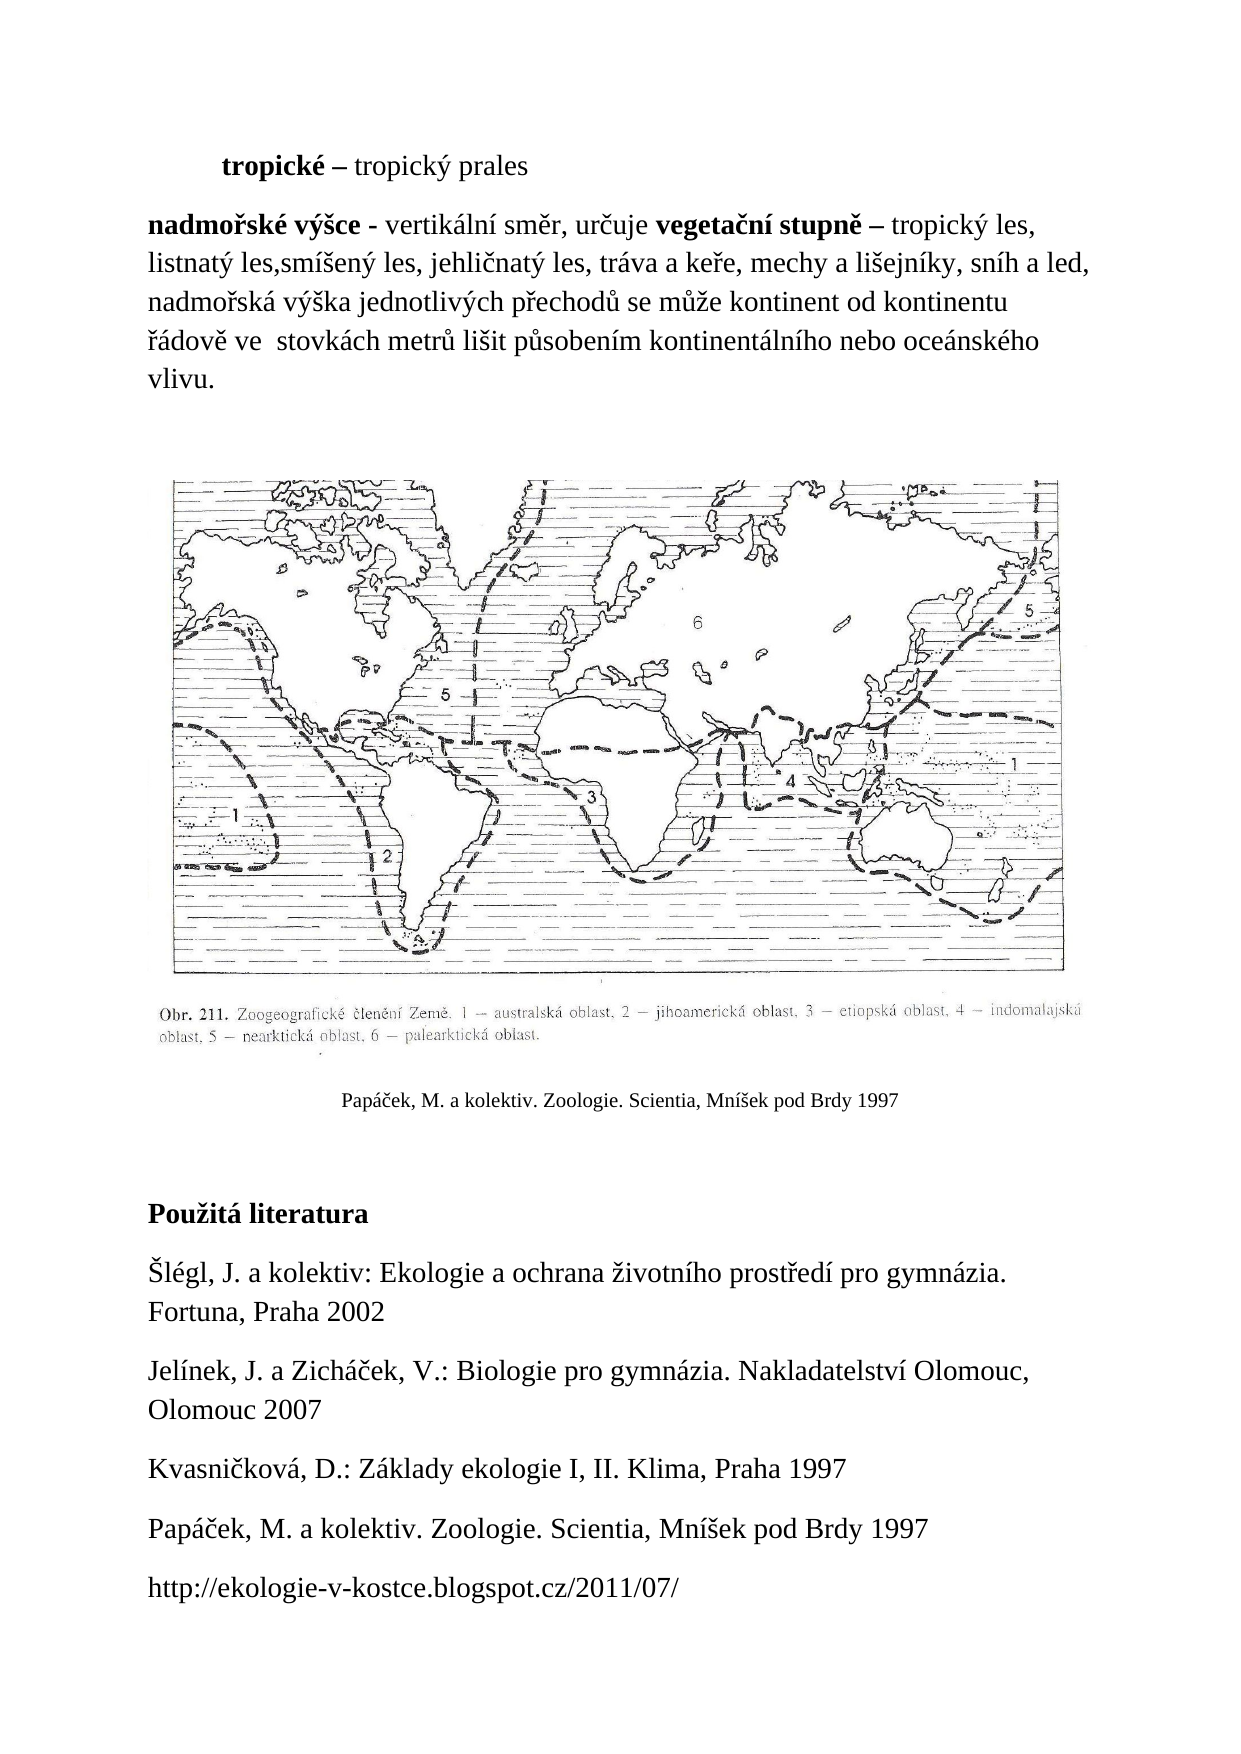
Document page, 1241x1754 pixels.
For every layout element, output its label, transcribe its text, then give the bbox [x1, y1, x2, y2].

text Kvasničková, D.: Základy ekologie I, II. Klima, Praha 1997 [148, 1451, 1093, 1485]
text nadmořské výšce - vertikální směr, určuje vegetační stupně – tropický les, listnatý les,smíšený les, jehličnatý les, tráva a keře, mechy a lišejníky, sníh a led, nadmořská výška jednotlivých přechodů se může kontinent od kontinentu řádově ve stovkách metrů lišit působením kontinentálního nebo oceánského vlivu. [148, 207, 1093, 395]
text Šlégl, J. a kolektiv: Ekologie a ochrana životního prostředí pro gymnázia. Fortuna, Praha 2002 [148, 1256, 1093, 1328]
text tropické – tropický prales [148, 148, 1093, 181]
text Použitá literatura [148, 1196, 1093, 1230]
text Jelínek, J. a Zicháček, V.: Biologie pro gymnázia. Nakladatelství Olomouc, Olomouc 2007 [148, 1353, 1093, 1426]
text http://ekologie-v-kostce.blogspot.cz/2011/07/ [148, 1570, 1093, 1604]
text Papáček, M. a kolektiv. Zoologie. Scientia, Mníšek pod Brdy 1997 [148, 1511, 1093, 1544]
text Papáček, M. a kolektiv. Zoologie. Scientia, Mníšek pod Brdy 1997 [148, 1088, 1093, 1112]
picture [147, 480, 1093, 1064]
